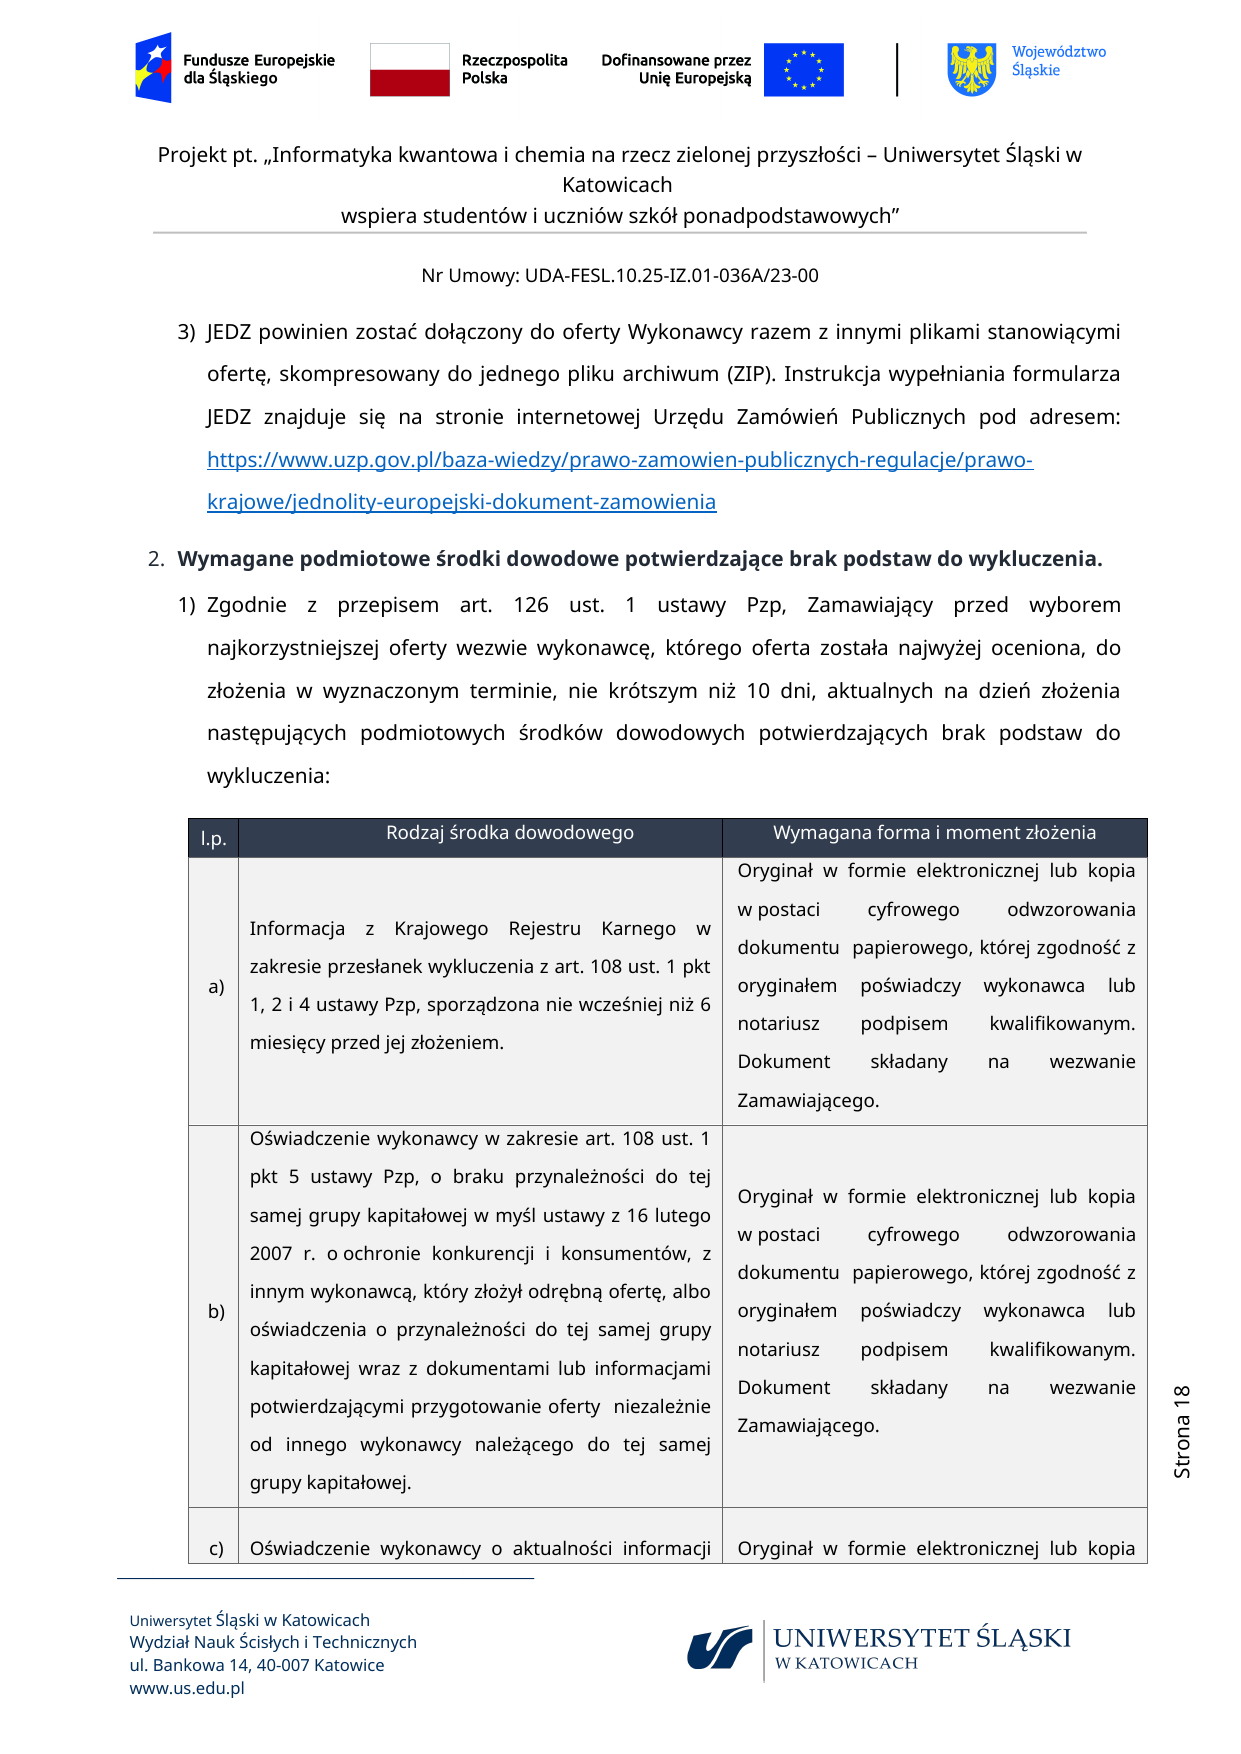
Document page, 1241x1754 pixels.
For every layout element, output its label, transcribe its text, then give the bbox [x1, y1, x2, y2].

table_cell Oświadczenie wykonawcy w zakresie art. 108 ust. 1 pkt 5 ustawy Pzp, o braku przynależności do tej samej grupy kapitałowej w myśl ustawy z 16 lutego 2007 r. o ochronie konkurencji i konsumentów, z innym wykonawcą, który złożył odrębną ofertę, albo oświadczenia o przynależności do tej samej grupy kapitałowej wraz z dokumentami lub informacjami potwierdzającymi przygotowanie oferty niezależnie od innego wykonawcy należącego do tej samej grupy kapitałowej. [239, 1126, 722, 1507]
table_header Wymagana forma i moment złożenia [723, 819, 1147, 857]
subtitle Zgodnie z przepisem art. 126 ust. 1 ustawy Pzp, Zamawiający przed wyborem najkorzystniejszej oferty wezwie wykonawcę, którego oferta została najwyżej oceniona, do złożenia w wyznaczonym terminie, nie krótszym niż 10 dni, aktualnych na dzień złożenia następujących podmiotowych środków dowodowych potwierdzających brak podstaw do wykluczenia: [177, 591, 1122, 789]
table_header l.p. [189, 819, 238, 857]
subtitle JEDZ powinien zostać dołączony do oferty Wykonawcy razem z innymi plikami stanowiącymi ofertę, skompresowany do jednego pliku archiwum (ZIP). Instrukcja wypełniania formularza JEDZ znajduje się na stronie internetowej Urzędu Zamówień Publicznych pod adresem: https://www.uzp.gov.pl/baza-wiedzy/prawo-zamowien-publicznych-regulacje/prawo-krajowe/jednolity-europejski-dokument-zamowienia [177, 317, 1122, 516]
table_cell Informacja z Krajowego Rejestru Karnego w zakresie przesłanek wykluczenia z art. 108 ust. 1 pkt 1, 2 i 4 ustawy Pzp, sporządzona nie wcześniej niż 6 miesięcy przed jej złożeniem. [239, 858, 722, 1124]
subtitle Wymagane podmiotowe środki dowodowe potwierdzające brak podstaw do wykluczenia. [148, 544, 1122, 573]
table_cell c) [189, 1508, 238, 1563]
picture [685, 1620, 1071, 1683]
table_header Rodzaj środka dowodowego [239, 819, 722, 857]
picture [0, 1568, 535, 1587]
table_cell b) [189, 1126, 238, 1507]
table_cell a) [189, 858, 238, 1124]
picture [118, 14, 1123, 121]
